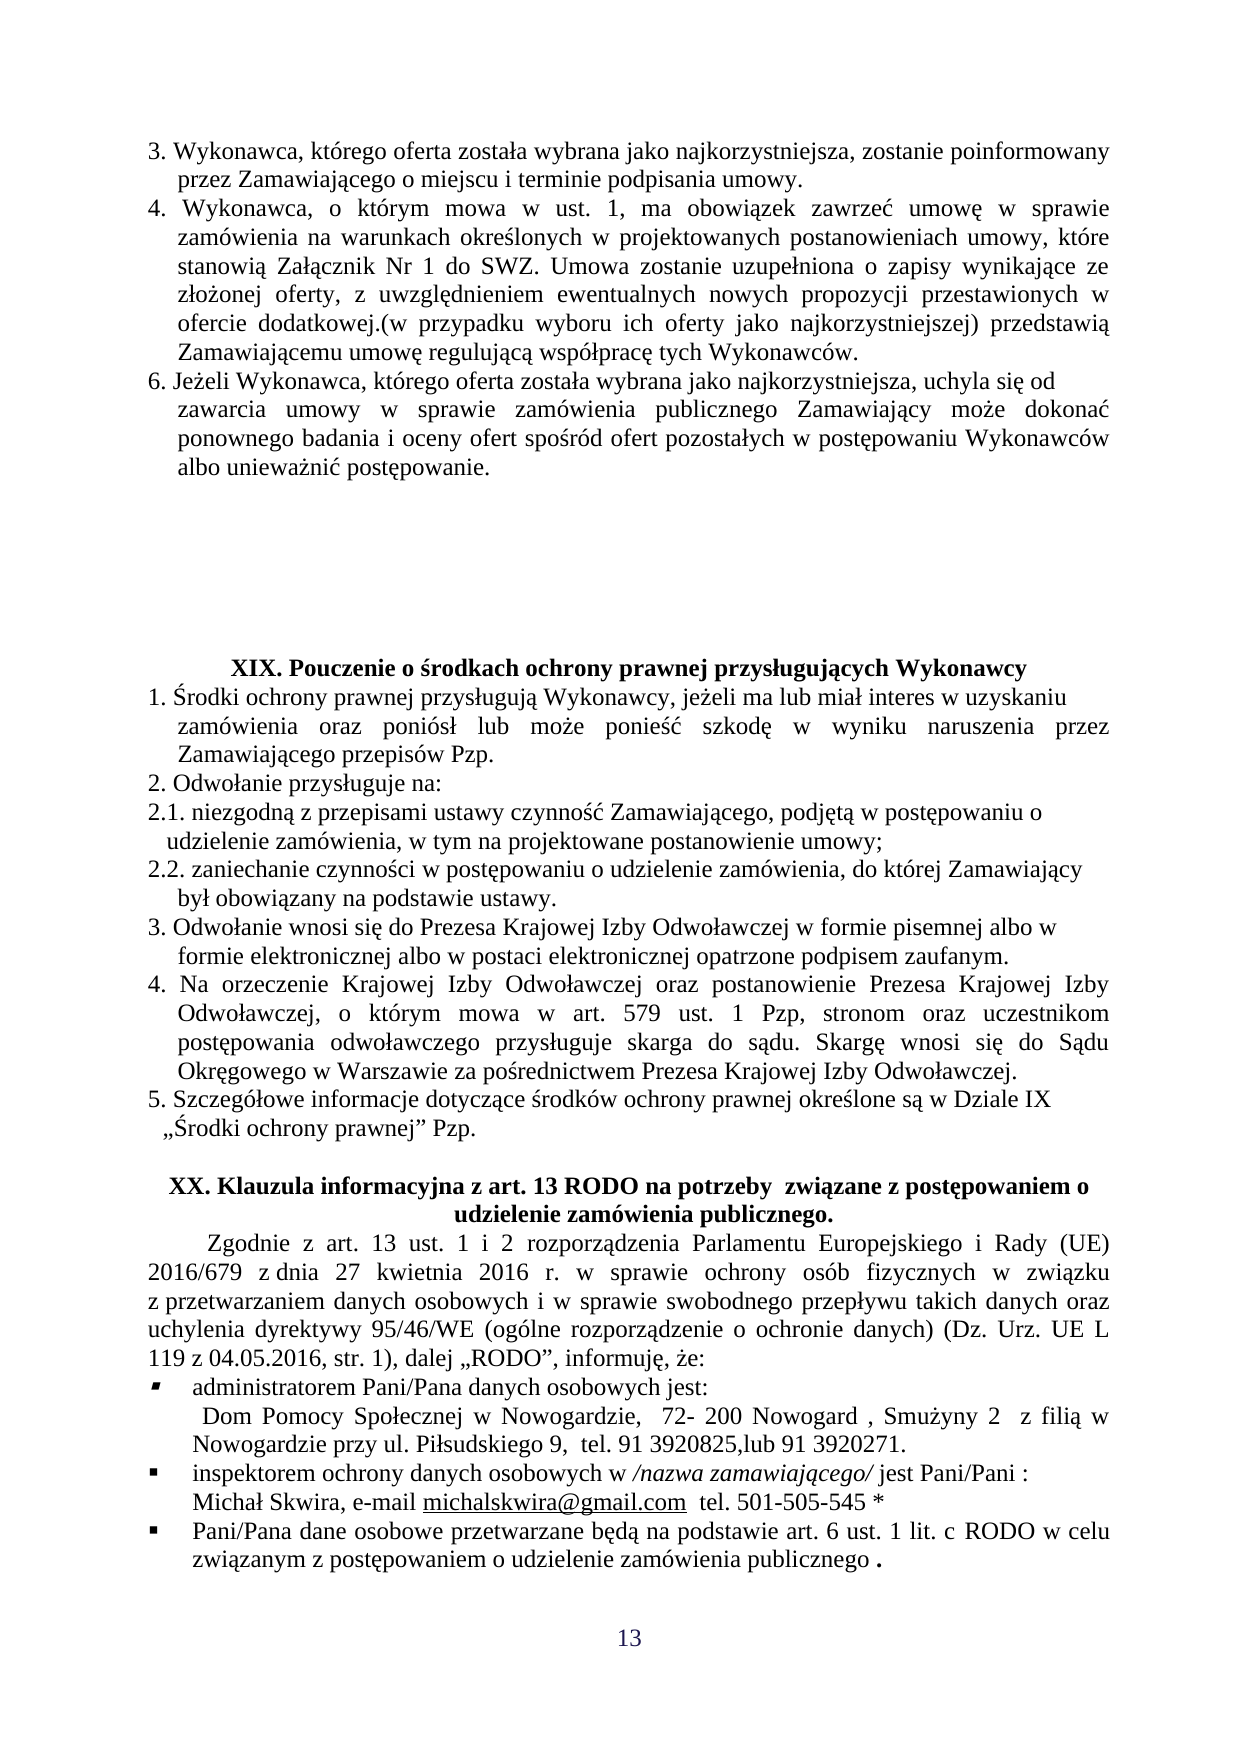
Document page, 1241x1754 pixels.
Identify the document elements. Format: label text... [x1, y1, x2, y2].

text Zgodnie z art. 13 ust. 1 i 2 rozporządzenia Parlamentu Europejskiego i Rady (UE) 2016/679 z dnia 27 kwietnia 2016 r. w sprawie ochrony osób fizycznych w związku z przetwarzaniem danych osobowych i w sprawie swobodnego przepływu takich danych oraz uchylenia dyrektywy 95/46/WE (ogólne rozporządzenie o ochronie danych) (Dz. Urz. UE L 119 z 04.05.2016, str. 1), dalej „RODO”, informuję, że: [148, 1228, 1110, 1372]
text 6. Jeżeli Wykonawca, którego oferta została wybrana jako najkorzystniejsza, uchyla się od [148, 366, 1110, 394]
text 4. Wykonawca, o którym mowa w ust. 1, ma obowiązek zawrzeć umowę w sprawie zamówienia na warunkach określonych w projektowanych postanowieniach umowy, które stanowią Załącznik Nr 1 do SWZ. Umowa zostanie uzupełniona o zapisy wynikające ze złożonej oferty, z uwzględnieniem ewentualnych nowych propozycji przestawionych w ofercie dodatkowej.(w przypadku wyboru ich oferty jako najkorzystniejszej) przedstawią Zamawiającemu umowę regulującą współpracę tych Wykonawców. [148, 193, 1110, 366]
list Dom Pomocy Społecznej w Nowogardzie, 72- 200 Nowogard , Smużyny 2 z filią w Nowogardzie przy ul. Piłsudskiego 9, tel. 91 3920825,lub 91 3920271. [192, 1401, 1110, 1458]
text zawarcia umowy w sprawie zamówienia publicznego Zamawiający może dokonać ponownego badania i oceny ofert spośród ofert pozostałych w postępowaniu Wykonawców albo unieważnić postępowanie. [177, 394, 1110, 481]
text zamówienia oraz poniósł lub może ponieść szkodę w wyniku naruszenia przez Zamawiającego przepisów Pzp. [177, 711, 1110, 768]
text udzielenie zamówienia, w tym na projektowane postanowienie umowy; [148, 826, 1110, 854]
text 2.2. zaniechanie czynności w postępowaniu o udzielenie zamówienia, do której Zamawiający [148, 854, 1110, 883]
list administratorem Pani/Pana danych osobowych jest: [148, 1372, 1110, 1401]
list inspektorem ochrony danych osobowych w /nazwa zamawiającego/ jest Pani/Pani : [148, 1458, 1110, 1487]
text 4. Na orzeczenie Krajowej Izby Odwoławczej oraz postanowienie Prezesa Krajowej Izby Odwoławczej, o którym mowa w art. 579 ust. 1 Pzp, stronom oraz uczestnikom postępowania odwoławczego przysługuje skarga do sądu. Skargę wnosi się do Sądu Okręgowego w Warszawie za pośrednictwem Prezesa Krajowej Izby Odwoławczej. [148, 969, 1110, 1084]
text formie elektronicznej albo w postaci elektronicznej opatrzone podpisem zaufanym. [148, 941, 1110, 969]
text 1. Środki ochrony prawnej przysługują Wykonawcy, jeżeli ma lub miał interes w uzyskaniu [148, 682, 1110, 711]
text 3. Odwołanie wnosi się do Prezesa Krajowej Izby Odwoławczej w formie pisemnej albo w [148, 912, 1110, 941]
text 3. Wykonawca, którego oferta została wybrana jako najkorzystniejsza, zostanie poinformowany przez Zamawiającego o miejscu i terminie podpisania umowy. [148, 136, 1110, 193]
list Michał Skwira, e-mail michalskwira@gmail.com tel. 501-505-545 * [192, 1487, 1110, 1516]
text „Środki ochrony prawnej” Pzp. [162, 1113, 1110, 1142]
text XX. Klauzula informacyjna z art. 13 RODO na potrzeby związane z postępowaniem o udzielenie zamówienia publicznego. [148, 1171, 1110, 1228]
text XIX. Pouczenie o środkach ochrony prawnej przysługujących Wykonawcy [148, 653, 1110, 682]
text był obowiązany na podstawie ustawy. [177, 883, 1110, 912]
text 5. Szczegółowe informacje dotyczące środków ochrony prawnej określone są w Dziale IX [148, 1084, 1110, 1113]
text 2. Odwołanie przysługuje na: [148, 768, 1110, 797]
text 2.1. niezgodną z przepisami ustawy czynność Zamawiającego, podjętą w postępowaniu o [148, 797, 1110, 826]
list Pani/Pana dane osobowe przetwarzane będą na podstawie art. 6 ust. 1 lit. c RODO w celu związanym z postępowaniem o udzielenie zamówienia publicznego . [148, 1516, 1110, 1573]
